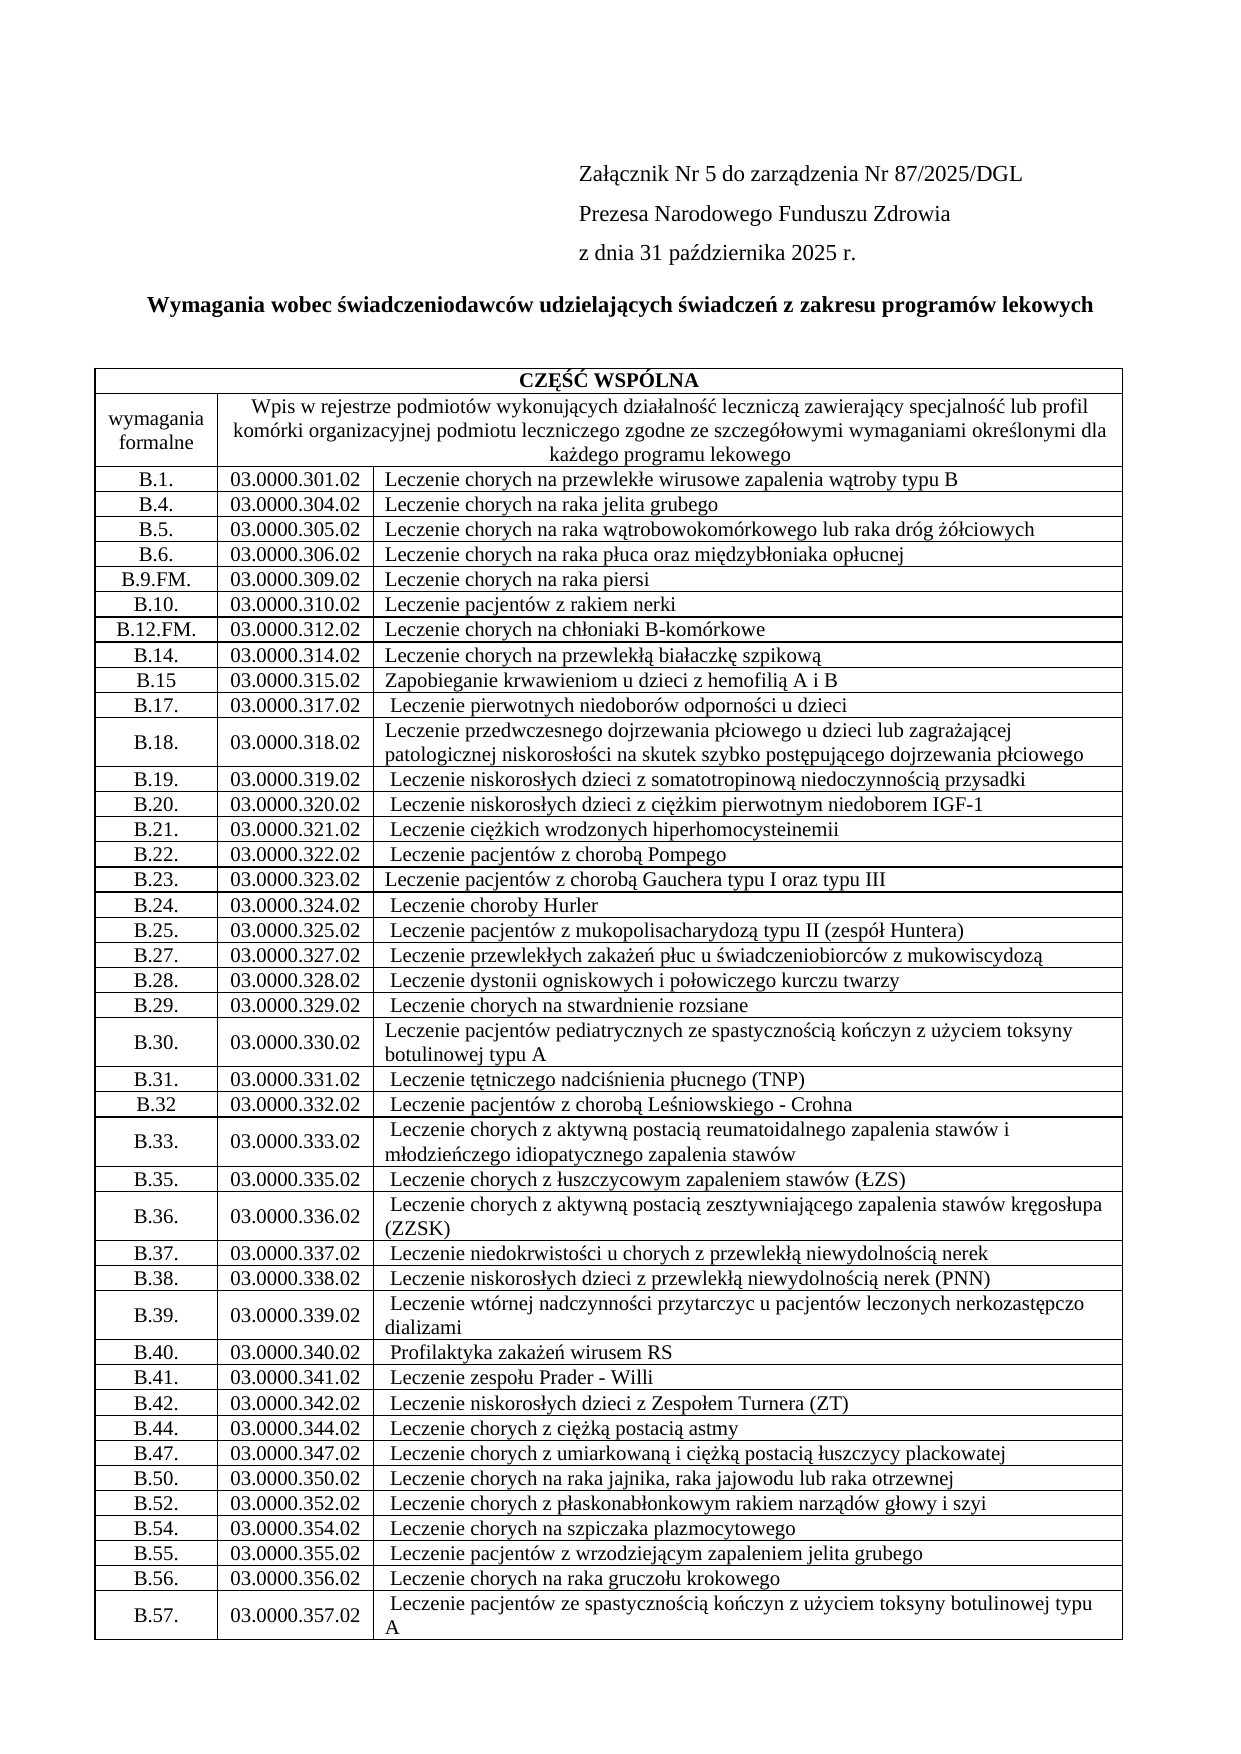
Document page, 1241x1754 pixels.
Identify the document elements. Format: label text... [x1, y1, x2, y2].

table_cell B.33. [96, 1118, 217, 1166]
table_cell Wpis w rejestrze podmiotów wykonujących działalność leczniczą zawierający specjalność lub profil komórki organizacyjnej podmiotu leczniczego zgodne ze szczegółowymi wymaganiami określonymi dla każdego programu lekowego [218, 394, 1122, 466]
table_cell B.41. [96, 1365, 217, 1389]
table_cell 03.0000.339.02 [218, 1291, 373, 1339]
table_cell Leczenie chorych z aktywną postacią zesztywniającego zapalenia stawów kręgosłupa (ZZSK) [374, 1192, 1122, 1240]
table_cell B.9.FM. [96, 567, 217, 591]
table_cell B.20. [96, 792, 217, 816]
table_cell 03.0000.337.02 [218, 1241, 373, 1265]
table_cell B.19. [96, 767, 217, 791]
table_cell Leczenie choroby Hurler [374, 893, 1122, 917]
table_cell B.1. [96, 467, 217, 491]
table_cell 03.0000.331.02 [218, 1067, 373, 1091]
table_cell 03.0000.335.02 [218, 1167, 373, 1191]
table_cell Leczenie zespołu Prader - Willi [374, 1365, 1122, 1389]
table_cell B.12.FM. [96, 618, 217, 641]
table_cell Leczenie pacjentów z mukopolisacharydozą typu II (zespół Huntera) [374, 918, 1122, 942]
table_cell B.52. [96, 1491, 217, 1515]
table_cell Leczenie chorych na raka piersi [374, 567, 1122, 591]
table_cell Leczenie chorych na stwardnienie rozsiane [374, 993, 1122, 1017]
table_cell Leczenie chorych na raka płuca oraz międzybłoniaka opłucnej [374, 542, 1122, 566]
table_cell 03.0000.344.02 [218, 1416, 373, 1439]
table_cell Leczenie wtórnej nadczynności przytarczyc u pacjentów leczonych nerkozastępczo dializami [374, 1291, 1122, 1339]
table_cell B.17. [96, 693, 217, 717]
table_cell Leczenie chorych z łuszczycowym zapaleniem stawów (ŁZS) [374, 1167, 1122, 1191]
table_cell Leczenie chorych na raka jajnika, raka jajowodu lub raka otrzewnej [374, 1466, 1122, 1490]
table_cell B.30. [96, 1018, 217, 1066]
table_cell 03.0000.301.02 [218, 467, 373, 491]
table_cell Leczenie niskorosłych dzieci z somatotropinową niedoczynnością przysadki [374, 767, 1122, 791]
table_cell B.6. [96, 542, 217, 566]
table_cell 03.0000.304.02 [218, 492, 373, 516]
table_cell Leczenie tętniczego nadciśnienia płucnego (TNP) [374, 1067, 1122, 1091]
table_cell 03.0000.357.02 [218, 1591, 373, 1639]
table_cell Leczenie chorych na raka jelita grubego [374, 492, 1122, 516]
table_cell 03.0000.320.02 [218, 792, 373, 816]
table_cell B.35. [96, 1167, 217, 1191]
text Wymagania wobec świadczeniodawców udzielających świadczeń z zakresu programów lekowych [106, 291, 1134, 317]
table_cell 03.0000.329.02 [218, 993, 373, 1017]
table_cell Leczenie niskorosłych dzieci z Zespołem Turnera (ZT) [374, 1390, 1122, 1414]
table_cell 03.0000.347.02 [218, 1441, 373, 1465]
table_cell 03.0000.354.02 [218, 1516, 373, 1540]
table_cell B.47. [96, 1441, 217, 1465]
table_cell Leczenie pacjentów ze spastycznością kończyn z użyciem toksyny botulinowej typu A [374, 1591, 1122, 1639]
table_cell 03.0000.336.02 [218, 1192, 373, 1240]
table_cell Leczenie dystonii ogniskowych i połowiczego kurczu twarzy [374, 968, 1122, 992]
table_cell B.32 [96, 1092, 217, 1116]
table_cell 03.0000.322.02 [218, 842, 373, 866]
table_cell B.25. [96, 918, 217, 942]
text Załącznik Nr 5 do zarządzenia Nr 87/2025/DGL Prezesa Narodowego Funduszu Zdrowia z dnia 31 października 2025 r. [579, 160, 1134, 265]
table_cell Leczenie ciężkich wrodzonych hiperhomocysteinemii [374, 817, 1122, 841]
table_cell Leczenie chorych z aktywną postacią reumatoidalnego zapalenia stawów i młodzieńczego idiopatycznego zapalenia stawów [374, 1118, 1122, 1166]
table_cell 03.0000.319.02 [218, 767, 373, 791]
table_cell 03.0000.327.02 [218, 943, 373, 967]
table_cell Leczenie chorych na przewlekłe wirusowe zapalenia wątroby typu B [374, 467, 1122, 491]
table_cell 03.0000.328.02 [218, 968, 373, 992]
table_cell B.23. [96, 868, 217, 891]
table_cell 03.0000.305.02 [218, 517, 373, 541]
table_cell 03.0000.325.02 [218, 918, 373, 942]
table_cell B.27. [96, 943, 217, 967]
table_cell B.56. [96, 1566, 217, 1590]
table_cell B.37. [96, 1241, 217, 1265]
table_cell wymagania formalne [96, 394, 217, 466]
table_cell 03.0000.324.02 [218, 893, 373, 917]
table_cell 03.0000.317.02 [218, 693, 373, 717]
table_cell B.55. [96, 1541, 217, 1565]
table_cell Leczenie pacjentów z wrzodziejącym zapaleniem jelita grubego [374, 1541, 1122, 1565]
table_cell 03.0000.309.02 [218, 567, 373, 591]
table_cell B.22. [96, 842, 217, 866]
table_cell B.10. [96, 592, 217, 616]
table_cell B.21. [96, 817, 217, 841]
table_cell 03.0000.318.02 [218, 718, 373, 766]
table_cell B.29. [96, 993, 217, 1017]
table_cell Leczenie chorych na szpiczaka plazmocytowego [374, 1516, 1122, 1540]
table_cell B.28. [96, 968, 217, 992]
table_header CZĘŚĆ WSPÓLNA [96, 369, 1122, 392]
table_cell Leczenie pacjentów z rakiem nerki [374, 592, 1122, 616]
table_cell Leczenie chorych na chłoniaki B-komórkowe [374, 618, 1122, 641]
table_cell 03.0000.340.02 [218, 1340, 373, 1364]
table_cell Zapobieganie krwawieniom u dzieci z hemofilią A i B [374, 668, 1122, 692]
table_cell B.57. [96, 1591, 217, 1639]
table_cell Leczenie pacjentów z chorobą Leśniowskiego - Crohna [374, 1092, 1122, 1116]
table_cell B.54. [96, 1516, 217, 1540]
table_cell Leczenie pacjentów z chorobą Pompego [374, 842, 1122, 866]
table_cell B.31. [96, 1067, 217, 1091]
table_cell Leczenie pacjentów z chorobą Gauchera typu I oraz typu III [374, 868, 1122, 891]
table_cell B.42. [96, 1390, 217, 1414]
table_cell Leczenie chorych na przewlekłą białaczkę szpikową [374, 643, 1122, 667]
table_cell 03.0000.310.02 [218, 592, 373, 616]
table_cell B.14. [96, 643, 217, 667]
table_cell B.24. [96, 893, 217, 917]
table_cell B.15 [96, 668, 217, 692]
table_cell Leczenie chorych z ciężką postacią astmy [374, 1416, 1122, 1439]
table_cell Leczenie niskorosłych dzieci z ciężkim pierwotnym niedoborem IGF-1 [374, 792, 1122, 816]
table_cell 03.0000.342.02 [218, 1390, 373, 1414]
table_cell Profilaktyka zakażeń wirusem RS [374, 1340, 1122, 1364]
table_cell 03.0000.352.02 [218, 1491, 373, 1515]
table_cell 03.0000.314.02 [218, 643, 373, 667]
table_cell B.44. [96, 1416, 217, 1439]
table_cell 03.0000.333.02 [218, 1118, 373, 1166]
table_cell Leczenie chorych z umiarkowaną i ciężką postacią łuszczycy plackowatej [374, 1441, 1122, 1465]
table_cell 03.0000.338.02 [218, 1266, 373, 1290]
table_cell B.39. [96, 1291, 217, 1339]
table_cell Leczenie chorych na raka gruczołu krokowego [374, 1566, 1122, 1590]
table_cell Leczenie niedokrwistości u chorych z przewlekłą niewydolnością nerek [374, 1241, 1122, 1265]
table_cell 03.0000.356.02 [218, 1566, 373, 1590]
table_cell B.50. [96, 1466, 217, 1490]
table_cell 03.0000.341.02 [218, 1365, 373, 1389]
table_cell 03.0000.332.02 [218, 1092, 373, 1116]
table_cell B.40. [96, 1340, 217, 1364]
table_cell Leczenie przewlekłych zakażeń płuc u świadczeniobiorców z mukowiscydozą [374, 943, 1122, 967]
table_cell B.38. [96, 1266, 217, 1290]
table_cell B.4. [96, 492, 217, 516]
table_cell 03.0000.323.02 [218, 868, 373, 891]
table_cell Leczenie chorych z płaskonabłonkowym rakiem narządów głowy i szyi [374, 1491, 1122, 1515]
table_cell Leczenie pacjentów pediatrycznych ze spastycznością kończyn z użyciem toksyny botulinowej typu A [374, 1018, 1122, 1066]
table_cell 03.0000.355.02 [218, 1541, 373, 1565]
table_cell 03.0000.321.02 [218, 817, 373, 841]
table_cell 03.0000.306.02 [218, 542, 373, 566]
table_cell B.36. [96, 1192, 217, 1240]
table_cell 03.0000.350.02 [218, 1466, 373, 1490]
table_cell Leczenie przedwczesnego dojrzewania płciowego u dzieci lub zagrażającej patologicznej niskorosłości na skutek szybko postępującego dojrzewania płciowego [374, 718, 1122, 766]
table_cell B.18. [96, 718, 217, 766]
table_cell Leczenie chorych na raka wątrobowokomórkowego lub raka dróg żółciowych [374, 517, 1122, 541]
table_cell 03.0000.315.02 [218, 668, 373, 692]
table_cell B.5. [96, 517, 217, 541]
table_cell Leczenie niskorosłych dzieci z przewlekłą niewydolnością nerek (PNN) [374, 1266, 1122, 1290]
table_cell 03.0000.312.02 [218, 618, 373, 641]
table_cell 03.0000.330.02 [218, 1018, 373, 1066]
table_cell Leczenie pierwotnych niedoborów odporności u dzieci [374, 693, 1122, 717]
